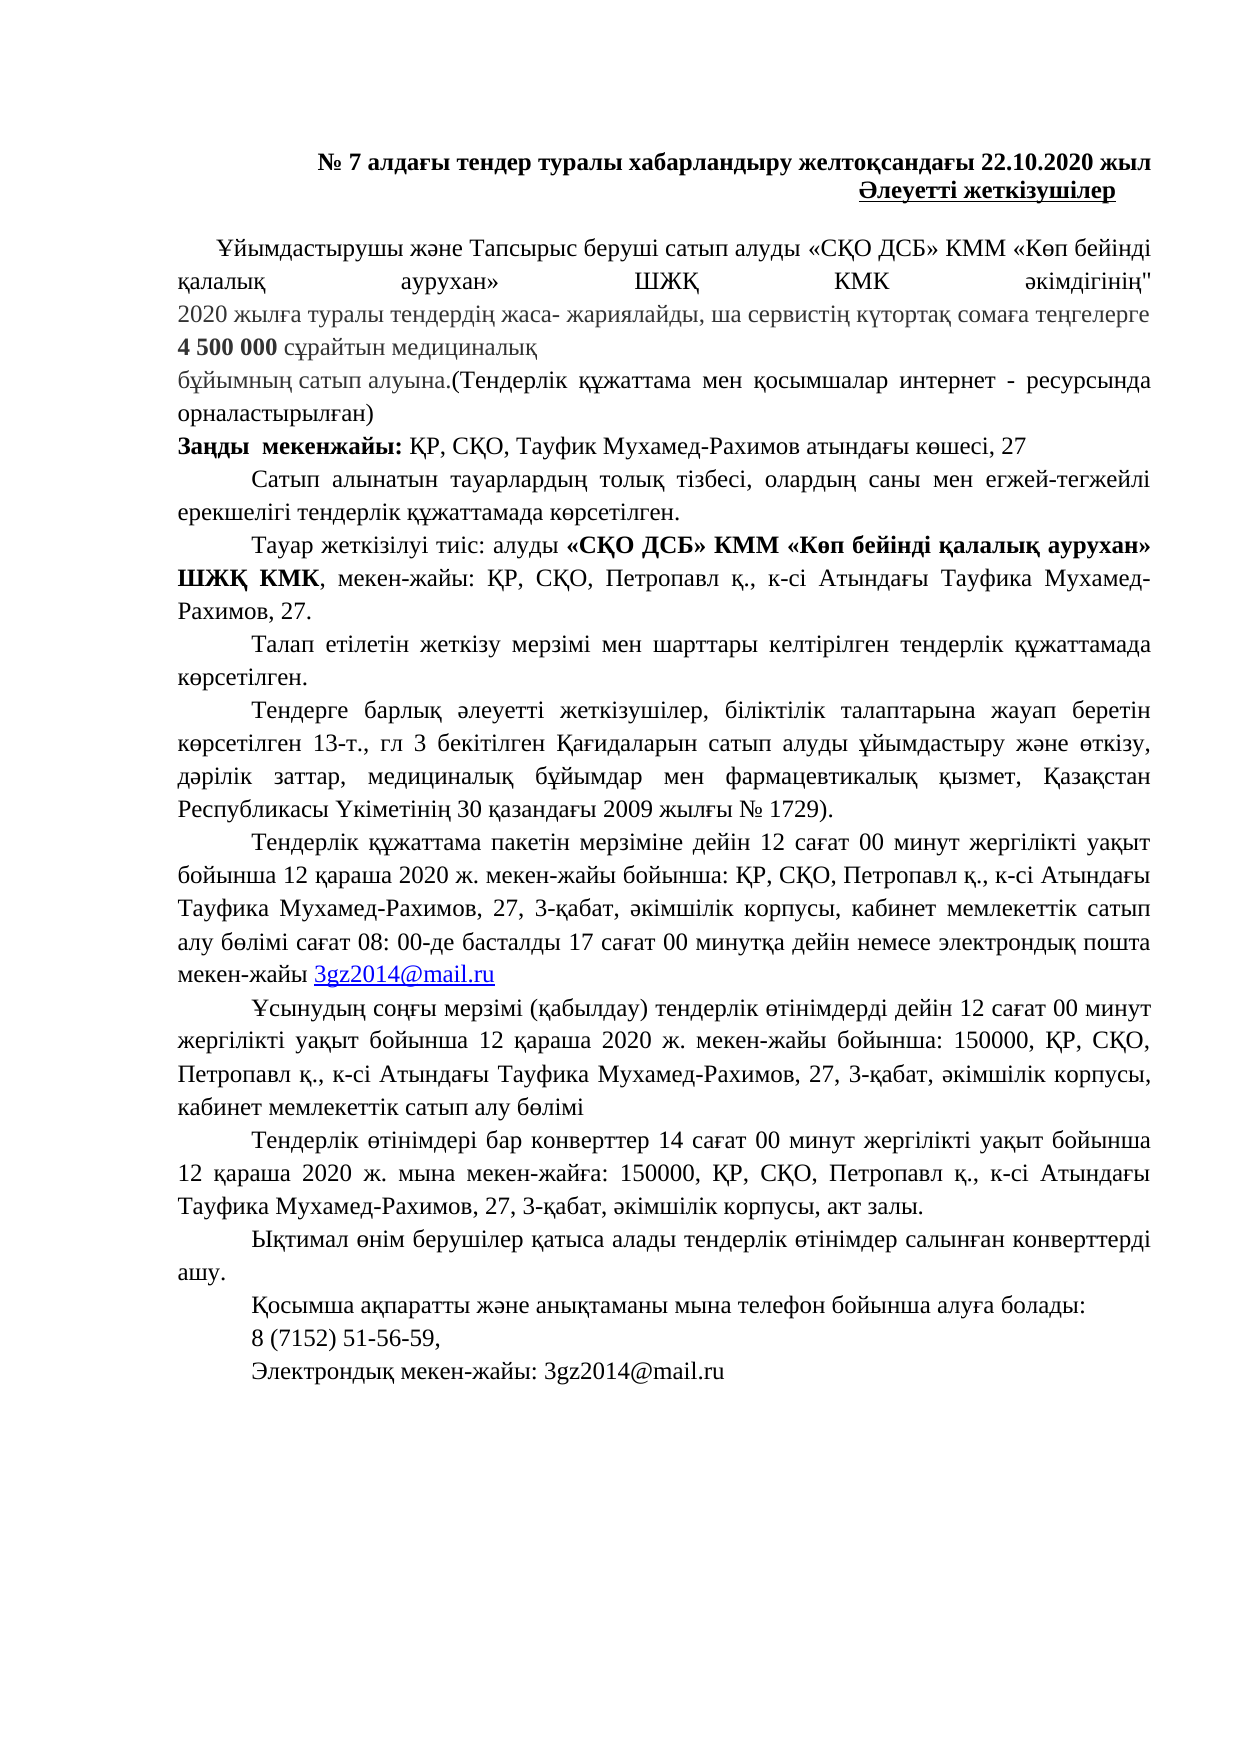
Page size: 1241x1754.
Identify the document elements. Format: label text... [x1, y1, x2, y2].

text Электрондық мекен-жайы: 3gz2014@mail.ru [177, 1356, 1152, 1384]
text Ықтимал өнім берушілер қатыса алады тендерлік өтінімдер салынған конверттерді ашу. [177, 1224, 1152, 1286]
text Тауар жеткізілуі тиіс: алуды «СҚО ДСБ» КММ «Көп бейінді қалалық аурухан» ШЖҚ КМК, мекен-жайы: ҚР, СҚО, Петропавл қ., к-сі Атындағы Тауфика Мухамед-Рахимов, 27. [177, 530, 1152, 625]
text Талап етілетін жеткізу мерзімі мен шарттары келтірілген тендерлік құжаттамада көрсетілген. [177, 629, 1152, 691]
text № 7 алдағы тендер туралы хабарландыру желтоқсандағы 22.10.2020 жыл [177, 147, 1152, 176]
text Ұсынудың соңғы мерзімі (қабылдау) тендерлік өтінімдерді дейін 12 сағат 00 минут жергілікті уақыт бойынша 12 қараша 2020 ж. мекен-жайы бойынша: 150000, ҚР, СҚО, Петропавл қ., к-сі Атындағы Тауфика Мухамед-Рахимов, 27, 3-қабат, әкімшілік корпусы, кабинет мемлекеттік сатып алу бөлімі [177, 993, 1152, 1120]
text Қосымша ақпаратты және анықтаманы мына телефон бойынша алуға болады: [177, 1290, 1152, 1318]
text бұйымның сатып алуына.(Тендерлік құжаттама мен қосымшалар интернет - ресурсында орналастырылған) [177, 365, 1152, 427]
text Тендерге барлық әлеуетті жеткізушілер, біліктілік талаптарына жауап беретін көрсетілген 13-т., гл 3 бекітілген Қағидаларын сатып алуды ұйымдастыру және өткізу, дәрілік заттар, медициналық бұйымдар мен фармацевтикалық қызмет, Қазақстан Республикасы Үкіметінің 30 қазандағы 2009 жылғы № 1729). [177, 695, 1152, 823]
text 8 (7152) 51-56-59, [177, 1323, 1152, 1352]
text Ұйымдастырушы және Тапсырыс беруші сатып алуды «СҚО ДСБ» КММ «Көп бейінді қалалық аурухан» ШЖҚ КМК әкімдігінің" 2020 жылға туралы тендердің жаса- жариялайды, ша сервистің күтортақ сомаға теңгелерге 4 500 000 сұрайтын медициналық [177, 233, 1152, 361]
text Тендерлік өтінімдері бар конверттер 14 сағат 00 минут жергілікті уақыт бойынша 12 қараша 2020 ж. мына мекен-жайға: 150000, ҚР, СҚО, Петропавл қ., к-сі Атындағы Тауфика Мухамед-Рахимов, 27, 3-қабат, әкімшілік корпусы, акт залы. [177, 1125, 1152, 1219]
text Әлеуетті жеткізушілер [177, 176, 1152, 204]
text Заңды мекенжайы: ҚР, СҚО, Тауфик Мухамед-Рахимов атындағы көшесі, 27 [177, 431, 1152, 460]
text Тендерлік құжаттама пакетін мерзіміне дейін 12 сағат 00 минут жергілікті уақыт бойынша 12 қараша 2020 ж. мекен-жайы бойынша: ҚР, СҚО, Петропавл қ., к-сі Атындағы Тауфика Мухамед-Рахимов, 27, 3-қабат, әкімшілік корпусы, кабинет мемлекеттік сатып алу бөлімі сағат 08: 00-де басталды 17 сағат 00 минутқа дейін немесе электрондық пошта мекен-жайы 3gz2014@mail.ru [177, 827, 1152, 988]
text Сатып алынатын тауарлардың толық тізбесі, олардың саны мен егжей-тегжейлі ерекшелігі тендерлік құжаттамада көрсетілген. [177, 464, 1152, 526]
